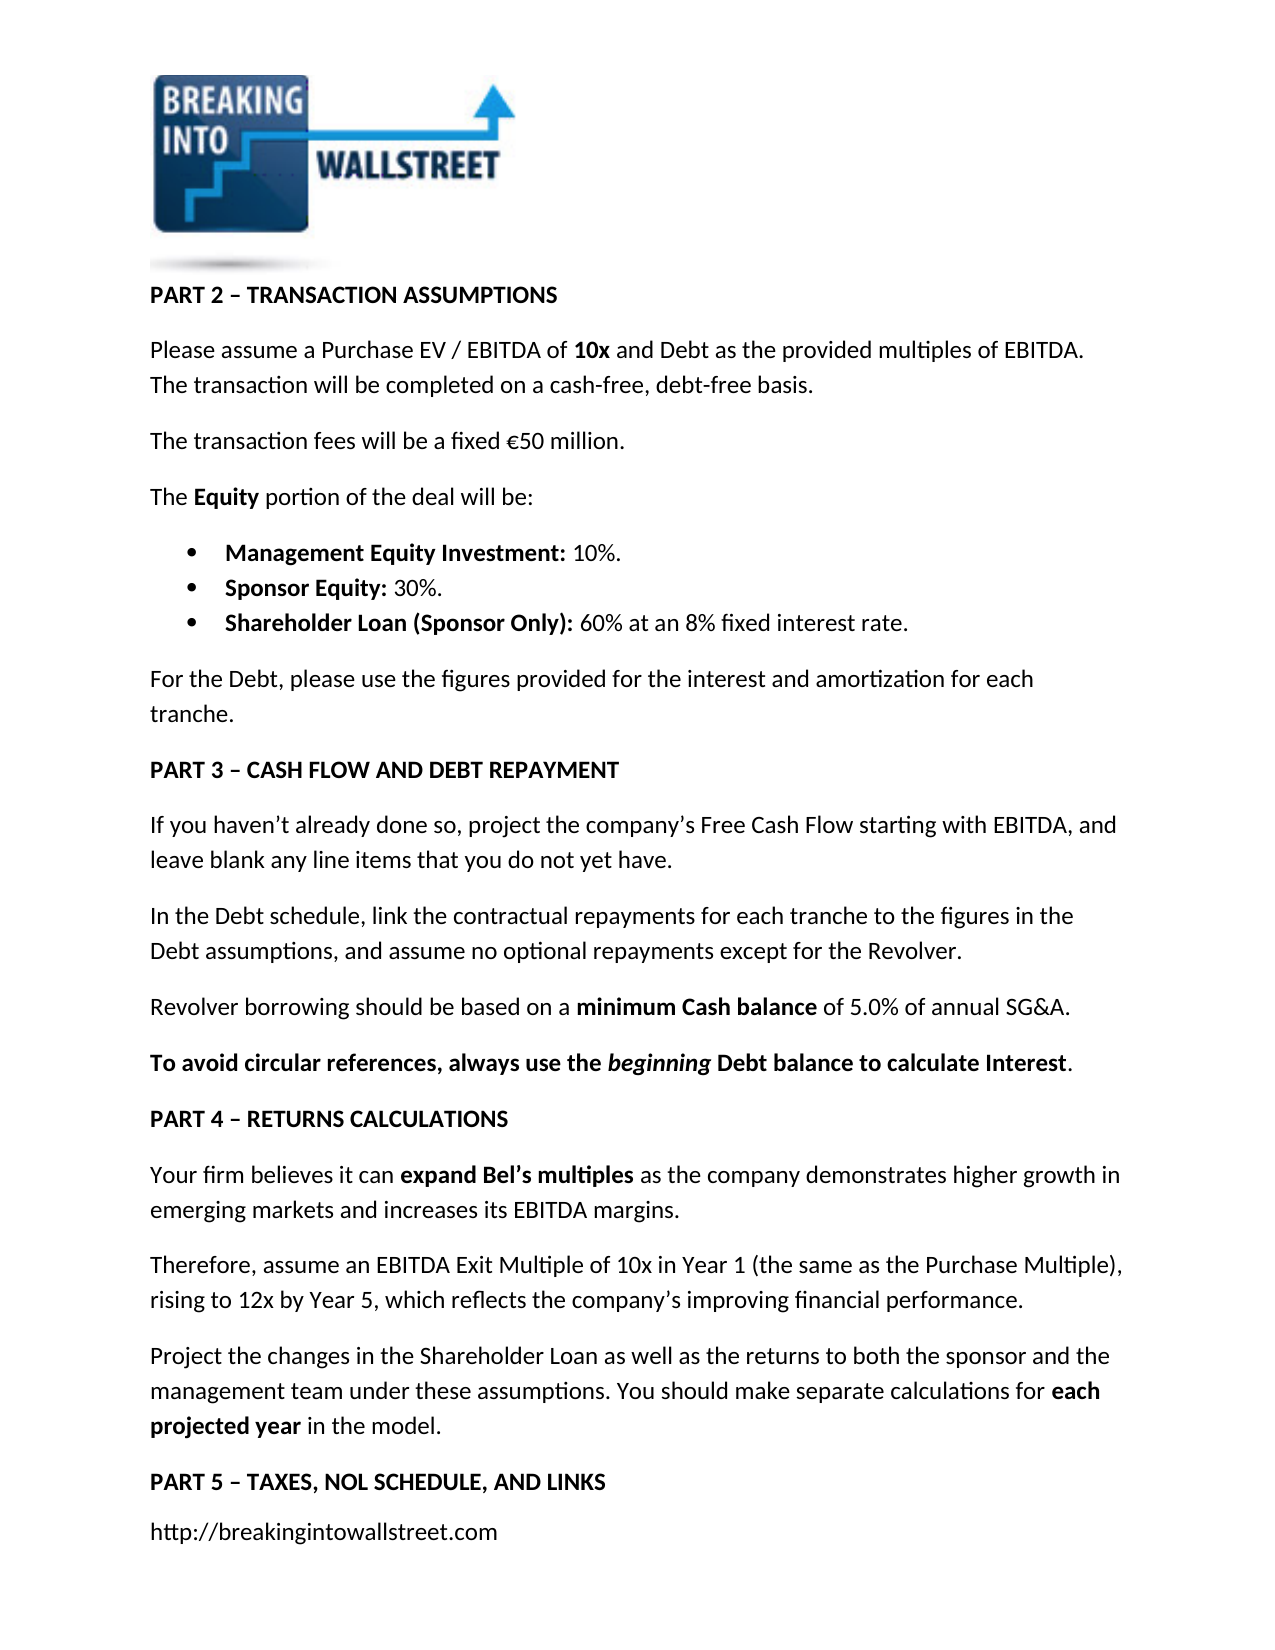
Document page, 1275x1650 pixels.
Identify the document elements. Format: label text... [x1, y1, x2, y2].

text PART 2 – TRANSACTION ASSUMPTIONS [150, 279, 1125, 309]
text Revolver borrowing should be based on a minimum Cash balance of 5.0% of annual SG&A. [150, 991, 1125, 1022]
text The transaction fees will be a fixed €50 million. [150, 425, 1125, 456]
list Sponsor Equity: 30%. [187, 572, 1125, 603]
picture [150, 75, 528, 279]
text Project the changes in the Shareholder Loan as well as the returns to both the sponsor and the management team under these assumptions. You should make separate calculations for each projected year in the model. [150, 1340, 1125, 1441]
text For the Debt, please use the figures provided for the interest and amortization for each tranche. [150, 663, 1125, 728]
text Please assume a Purchase EV / EBITDA of 10x and Debt as the provided multiples of EBITDA. The transaction will be completed on a cash-free, debt-free basis. [150, 334, 1125, 400]
text The Equity portion of the deal will be: [150, 481, 1125, 512]
text PART 5 – TAXES, NOL SCHEDULE, AND LINKS [150, 1466, 1125, 1497]
text Your firm believes it can expand Bel’s multiples as the company demonstrates higher growth in emerging markets and increases its EBITDA margins. [150, 1159, 1125, 1224]
text PART 3 – CASH FLOW AND DEBT REPAYMENT [150, 754, 1125, 784]
text In the Debt schedule, link the contractual repayments for each tranche to the figures in the Debt assumptions, and assume no optional repayments except for the Revolver. [150, 900, 1125, 966]
list Shareholder Loan (Sponsor Only): 60% at an 8% fixed interest rate. [187, 607, 1125, 638]
text PART 4 – RETURNS CALCULATIONS [150, 1103, 1125, 1133]
text If you haven’t already done so, project the company’s Free Cash Flow starting with EBITDA, and leave blank any line items that you do not yet have. [150, 809, 1125, 875]
text Therefore, assume an EBITDA Exit Multiple of 10x in Year 1 (the same as the Purchase Multiple), rising to 12x by Year 5, which reflects the company’s improving financial performance. [150, 1249, 1125, 1315]
text To avoid circular references, always use the beginning Debt balance to calculate Interest. [150, 1047, 1125, 1078]
list Management Equity Investment: 10%. [187, 537, 1125, 568]
